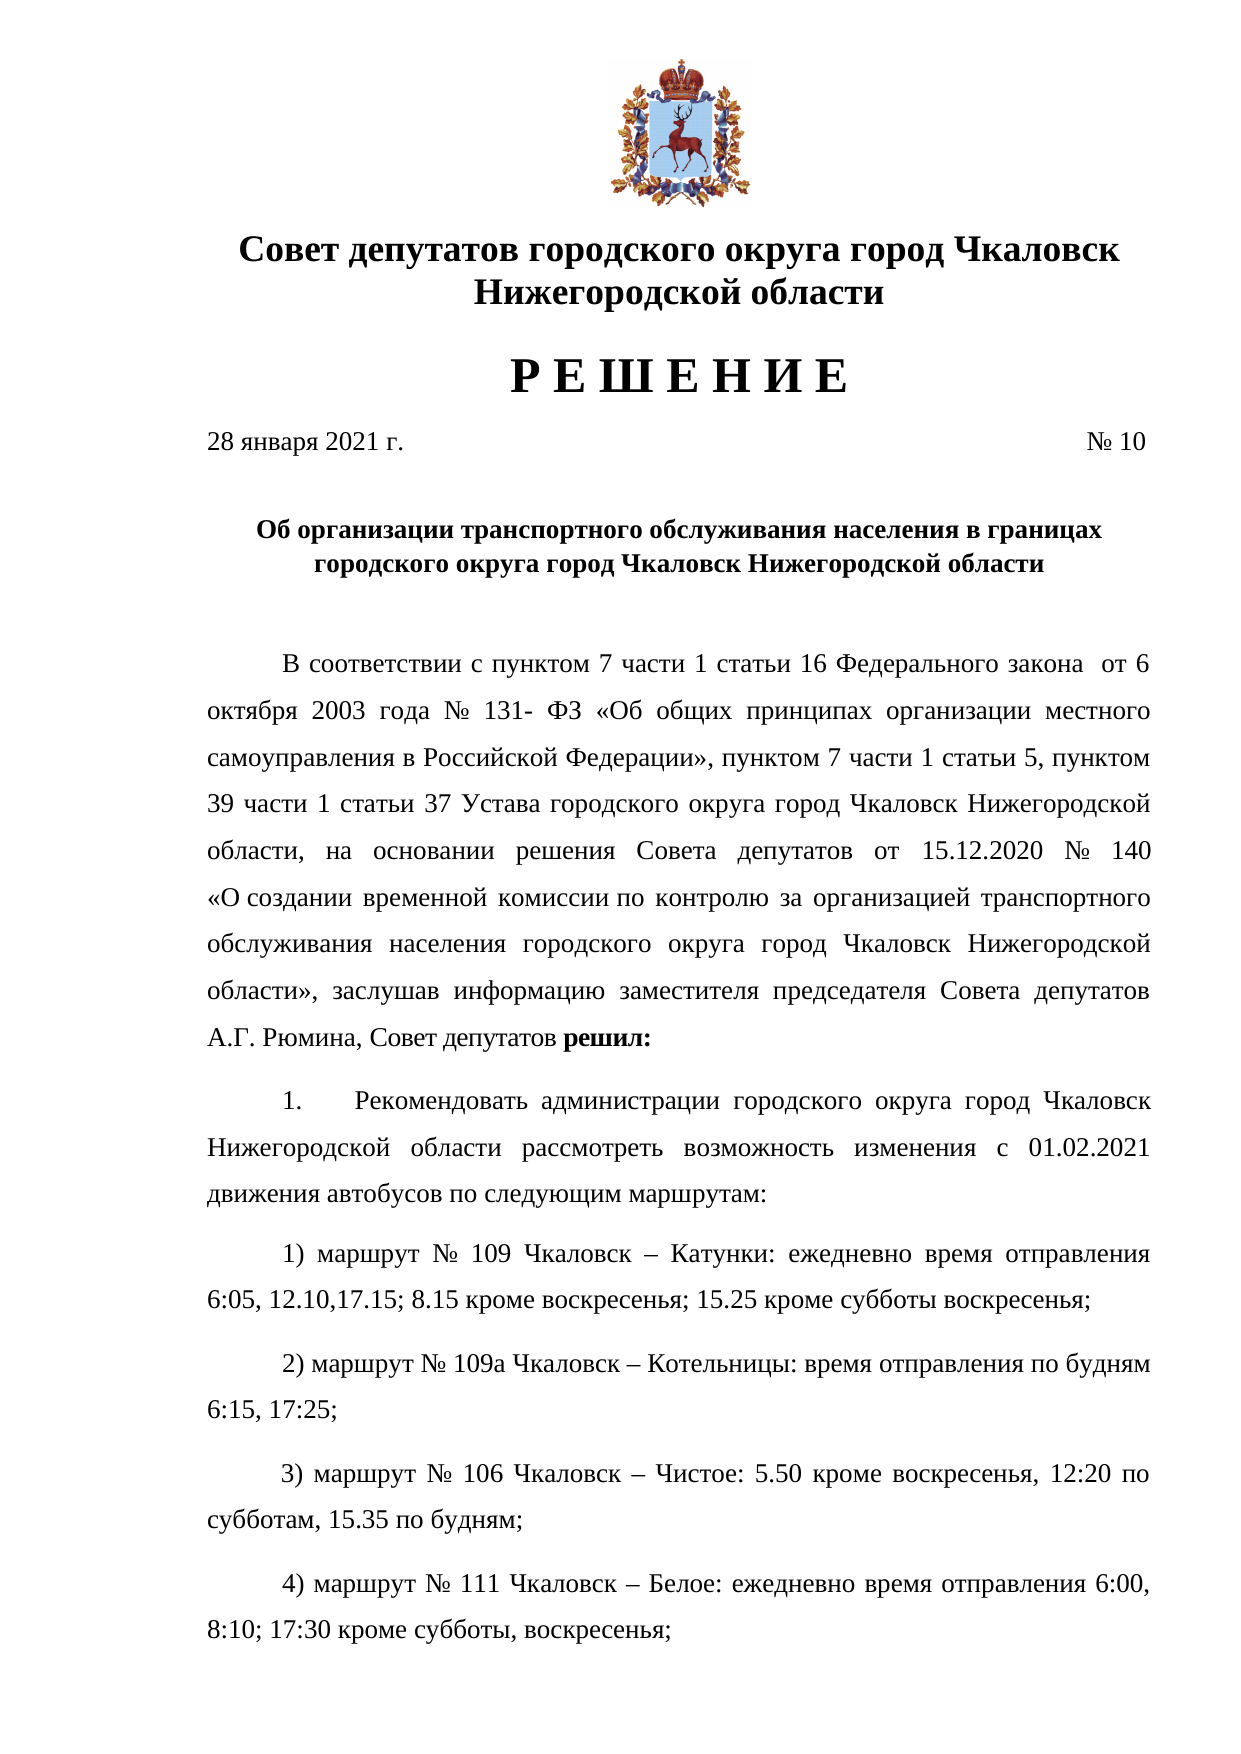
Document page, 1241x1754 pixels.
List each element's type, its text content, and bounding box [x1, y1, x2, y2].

picture [606, 59, 752, 208]
text 28 января 2021 г. № 10 [207, 425, 1152, 456]
text 4) маршрут № 111 Чкаловск – Белое: ежедневно время отправления 6:00, 8:10; 17:30 кроме субботы, воскресенья; [207, 1567, 1152, 1644]
text 1) маршрут № 109 Чкаловск – Катунки: ежедневно время отправления 6:05, 12.10,17.15; 8.15 кроме воскресенья; 15.25 кроме субботы воскресенья; [207, 1237, 1152, 1314]
text 2) маршрут № 109а Чкаловск – Котельницы: время отправления по будням 6:15, 17:25; [207, 1347, 1152, 1424]
text В соответствии с пунктом 7 части 1 статьи 16 Федерального закона от 6 октября 2003 года № 131- ФЗ «Об общих принципах организации местного самоуправления в Российской Федерации», пунктом 7 части 1 статьи 5, пунктом 39 части 1 статьи 37 Устава городского округа город Чкаловск Нижегородской области, на основании решения Совета депутатов от 15.12.2020 № 140 «О создании временной комиссии по контролю за организацией транспортного обслуживания населения городского округа город Чкаловск Нижегородской области», заслушав информацию заместителя председателя Совета депутатов А.Г. Рюмина, Совет депутатов решил: [207, 647, 1152, 1052]
list Рекомендовать администрации городского округа город Чкаловск Нижегородской области рассмотреть возможность изменения с 01.02.2021 движения автобусов по следующим маршрутам: [207, 1084, 1152, 1209]
text Совет депутатов городского округа город Чкаловск [207, 226, 1152, 269]
text Нижегородской области [207, 269, 1152, 313]
text Об организации транспортного обслуживания населения в границах городского округа город Чкаловск Нижегородской области [207, 513, 1152, 578]
text 3) маршрут № 106 Чкаловск – Чистое: 5.50 кроме воскресенья, 12:20 по субботам, 15.35 по будням; [207, 1457, 1152, 1534]
text Р Е Ш Е Н И Е [207, 346, 1152, 404]
